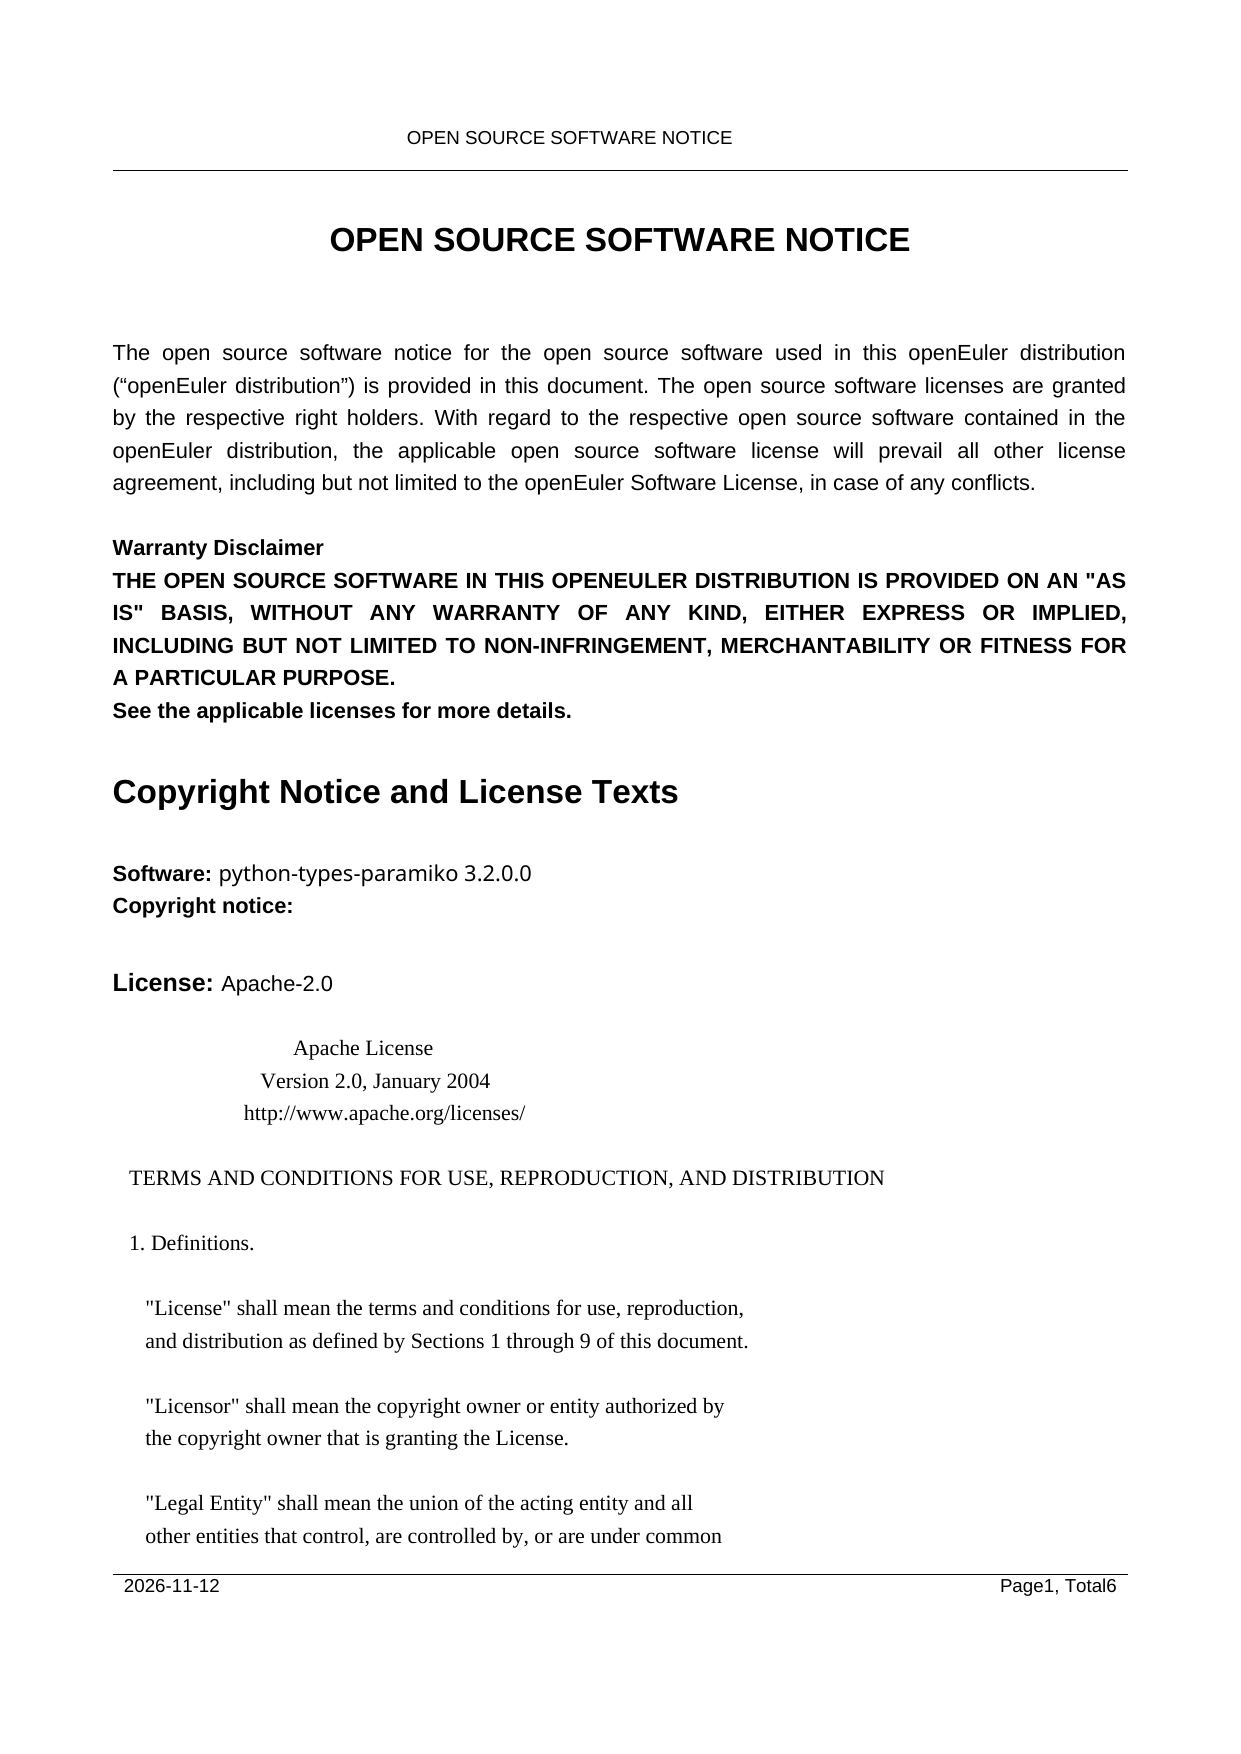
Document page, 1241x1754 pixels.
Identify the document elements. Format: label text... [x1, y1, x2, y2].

text Warranty Disclaimer [112, 531, 1128, 564]
text License: Apache-2.0 [112, 966, 1128, 999]
text The open source software notice for the open source software used in this openEuler distribution (“openEuler distribution”) is provided in this document. The open source software licenses are granted by the respective right holders. With regard to the respective open source software contained in the openEuler distribution, the applicable open source software license will prevail all other license agreement, including but not limited to the openEuler Software License, in case of any conflicts. [112, 336, 1128, 499]
text OPEN SOURCE SOFTWARE NOTICE [112, 206, 1128, 271]
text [112, 999, 1128, 1551]
text THE OPEN SOURCE SOFTWARE IN THIS OPENEULER DISTRIBUTION IS PROVIDED ON AN "AS IS" BASIS, WITHOUT ANY WARRANTY OF ANY KIND, EITHER EXPRESS OR IMPLIED, INCLUDING BUT NOT LIMITED TO NON-INFRINGEMENT, MERCHANTABILITY OR FITNESS FOR A PARTICULAR PURPOSE. See the applicable licenses for more details. [112, 564, 1128, 726]
title Software: python-types-paramiko 3.2.0.0 [112, 856, 1128, 889]
text Copyright notice: [112, 889, 1128, 921]
text Copyright Notice and License Texts [112, 759, 1128, 824]
